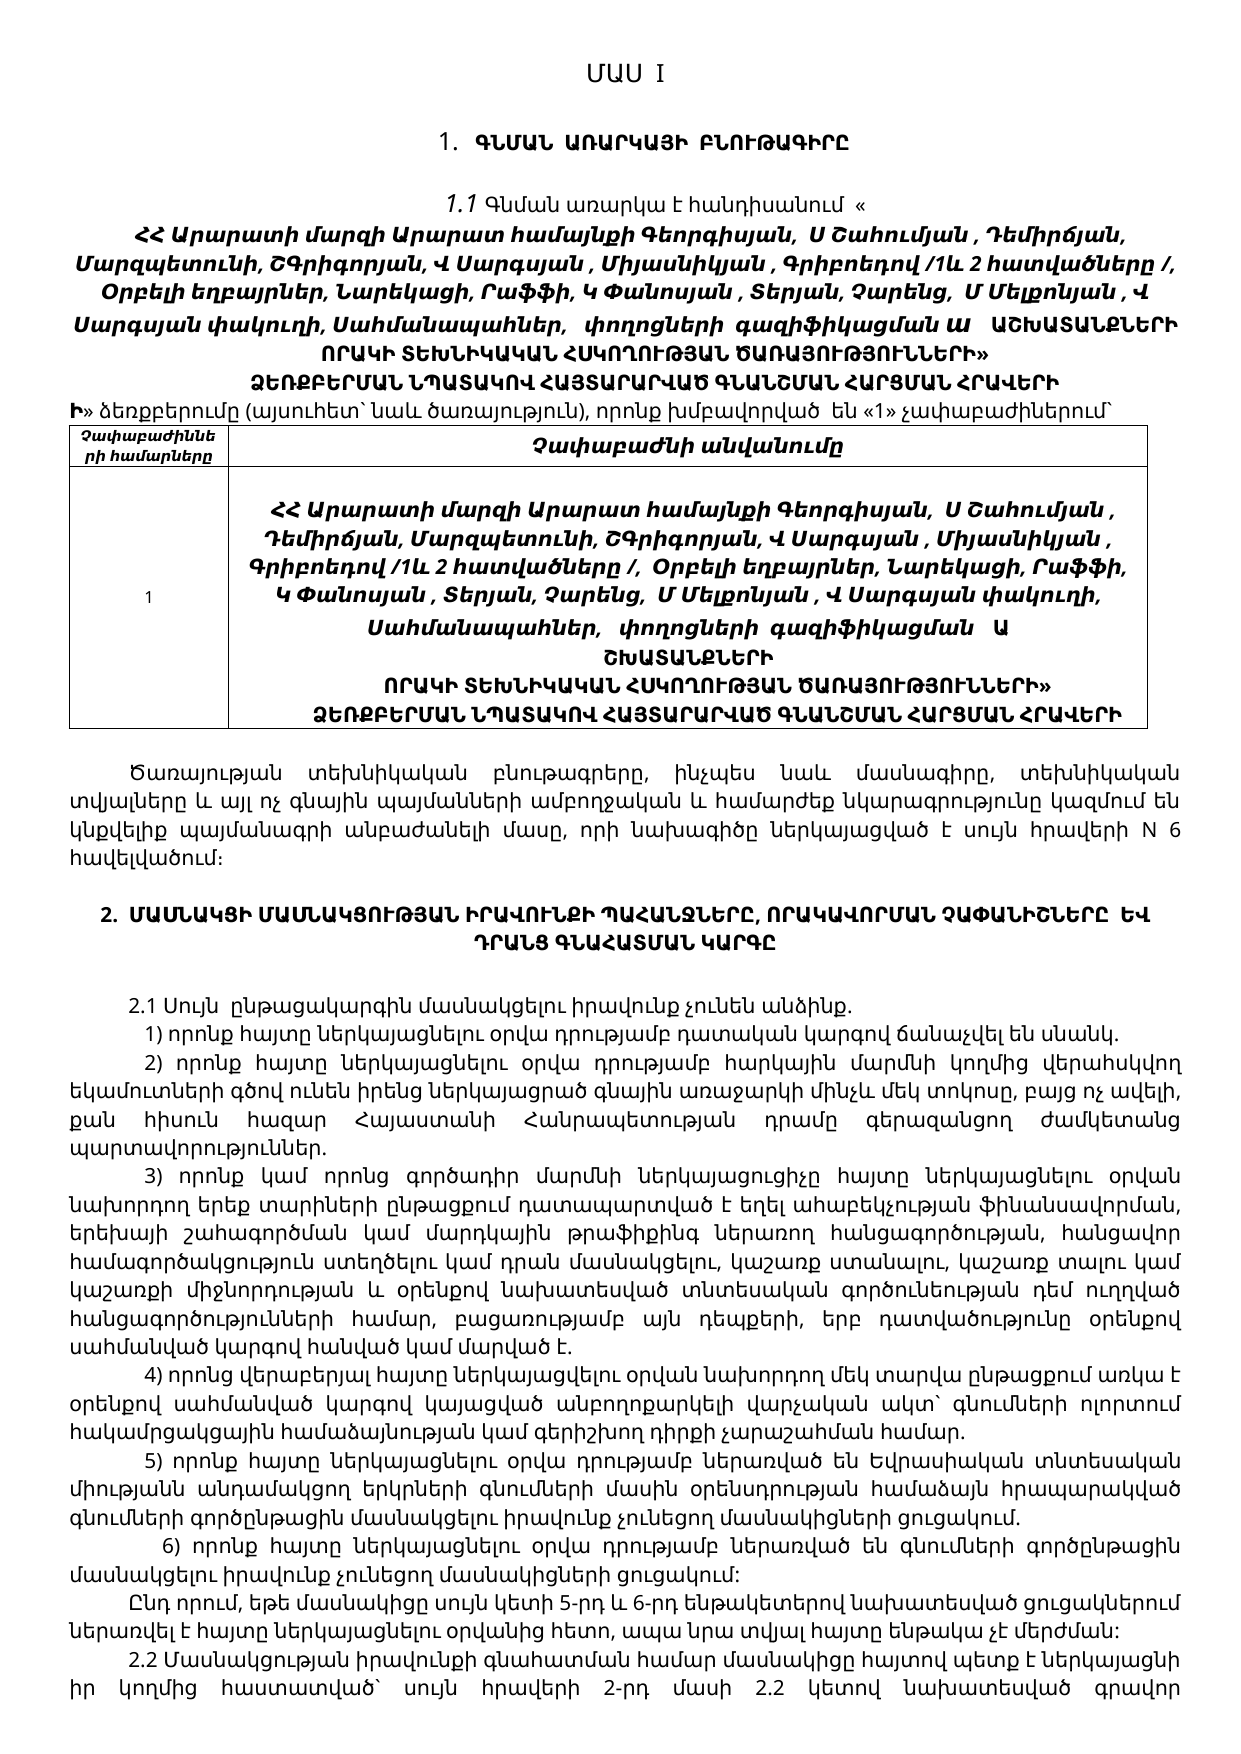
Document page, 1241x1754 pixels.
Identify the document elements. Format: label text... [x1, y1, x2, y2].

table_cell ՀՀ Արարատի մարզի Արարատ համայնքի Գեորգիսյան, Ս Շահումյան , Դեմիրճյան, Մարզպետունի, ՇԳրիգորյան, Վ Սարգսյան , Միյասնիկյան , Գրիբոեդով /1և 2 հատվածները /, Օրբելի եղբայրներ, Նարեկացի, Րաֆֆի, Կ Փանոսյան , Տերյան, Չարենց, Մ Մելքոնյան , Վ Սարգսյան փակուղի, Սահմանապահներ, փողոցների գազիֆիկացման Ա ՇԽԱՏԱՆՔՆԵՐԻ ՈՐԱԿԻ ՏԵԽՆԻԿԱԿԱՆ ՀՍԿՈՂՈՒԹՅԱՆ ԾԱՌԱՅՈՒԹՅՈՒՆՆԵՐԻ» ՁԵՌՔԲԵՐՄԱՆ ՆՊԱՏԱԿՈՎ ՀԱՅՏԱՐԱՐՎԱԾ ԳՆԱՆՇՄԱՆ ՀԱՐՑՄԱՆ ՀՐԱՎԵՐԻ [229, 467, 1147, 728]
text ՀՀ Արարատի մարզի Արարատ համայնքի Գեորգիսյան, Ս Շահումյան , Դեմիրճյան, Մարզպետունի, ՇԳրիգորյան, Վ Սարգսյան , Միյասնիկյան , Գրիբոեդով /1և 2 հատվածները /, Օրբելի եղբայրներ, Նարեկացի, Րաֆֆի, Կ Փանոսյան , Տերյան, Չարենց, Մ Մելքոնյան , Վ Սարգսյան փակուղի, Սահմանապահներ, փողոցների գազիֆիկացման ա ԱՇԽԱՏԱՆՔՆԵՐԻ [69, 220, 1182, 339]
text ՈՐԱԿԻ ՏԵԽՆԻԿԱԿԱՆ ՀՍԿՈՂՈՒԹՅԱՆ ԾԱՌԱՅՈՒԹՅՈՒՆՆԵՐԻ» [69, 339, 1181, 368]
text 6) որոնք հայտը ներկայացնելու օրվա դրությամբ ներառված են գնումների գործընթացին մասնակցելու իրավունք չունեցող մասնակիցների ցուցակում: [69, 1531, 1181, 1588]
table_cell 1 [70, 467, 228, 728]
text 2.1 Սույն ընթացակարգին մասնակցելու իրավունք չունեն անձինք. [69, 991, 1181, 1019]
text Ընդ որում, եթե մասնակիցը սույն կետի 5-րդ և 6-րդ ենթակետերով նախատեսված ցուցակներում ներառվել է հայտը ներկայացնելու օրվանից հետո, ապա նրա տվյալ հայտը ենթակա չէ մերժման: [69, 1588, 1181, 1645]
text 1.1 Գնման առարկա է հանդիսանում « [69, 186, 1181, 220]
text 4) որոնց վերաբերյալ հայտը ներկայացվելու օրվան նախորդող մեկ տարվա ընթացքում առկա է օրենքով սահմանված կարգով կայացված անբողոքարկելի վարչական ակտ` գնումների ոլորտում հակամրցակցային համաձայնության կամ գերիշխող դիրքի չարաշահման համար. [69, 1361, 1181, 1446]
text 5) որոնք հայտը ներկայացնելու օրվա դրությամբ ներառված են Եվրասիական տնտեսական միությանն անդամակցող երկրների գնումների մասին օրենսդրության համաձայն հրապարակված գնումների գործընթացին մասնակցելու իրավունք չունեցող մասնակիցների ցուցակում. [69, 1446, 1181, 1531]
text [69, 1645, 1181, 1702]
table_header Չափաբաժինների համարները [70, 426, 228, 466]
text ՁԵՌՔԲԵՐՄԱՆ ՆՊԱՏԱԿՈՎ ՀԱՅՏԱՐԱՐՎԱԾ ԳՆԱՆՇՄԱՆ ՀԱՐՑՄԱՆ ՀՐԱՎԵՐԻ [69, 368, 1181, 396]
text ՄԱՍ I [69, 56, 1181, 89]
text 2) որոնք հայտը ներկայացնելու օրվա դրությամբ հարկային մարմնի կողմից վերահսկվող եկամուտների գծով ունեն իրենց ներկայացրած գնային առաջարկի մինչև մեկ տոկոսը, բայց ոչ ավելի, քան հիսուն հազար Հայաստանի Հանրապետության դրամը գերազանցող ժամկետանց պարտավորություններ. [69, 1048, 1181, 1162]
text Ի» ձեռքբերումը (այսուհետ` նաև ծառայություն), որոնք խմբավորված են «1» չափաբաժիներում` [69, 396, 1182, 425]
text 2. ՄԱՍՆԱԿՑԻ ՄԱՍՆԱԿՑՈՒԹՅԱՆ ԻՐԱՎՈՒՆՔԻ ՊԱՀԱՆՋՆԵՐԸ, ՈՐԱԿԱՎՈՐՄԱՆ ՉԱՓԱՆԻՇՆԵՐԸ ԵՎ ԴՐԱՆՑ ԳՆԱՀԱՏՄԱՆ ԿԱՐԳԸ [69, 900, 1181, 957]
text 3) որոնք կամ որոնց գործադիր մարմնի ներկայացուցիչը հայտը ներկայացնելու օրվան նախորդող երեք տարիների ընթացքում դատապարտված է եղել ահաբեկչության ֆինանսավորման, երեխայի շահագործման կամ մարդկային թրաֆիքինգ ներառող հանցագործության, հանցավոր համագործակցություն ստեղծելու կամ դրան մասնակցելու, կաշառք ստանալու, կաշառք տալու կամ կաշառքի միջնորդության և օրենքով նախատեսված տնտեսական գործունեության դեմ ուղղված հանցագործությունների համար, բացառությամբ այն դեպքերի, երբ դատվածությունը օրենքով սահմանված կարգով հանված կամ մարված է. [69, 1162, 1181, 1361]
table_header Չափաբաժնի անվանումը [229, 426, 1147, 466]
list ԳՆՄԱՆ ԱՌԱՐԿԱՅԻ ԲՆՈՒԹԱԳԻՐԸ [107, 124, 1181, 158]
text 1) որոնք հայտը ներկայացնելու օրվա դրությամբ դատական կարգով ճանաչվել են սնանկ. [69, 1019, 1181, 1048]
text Ծառայության տեխնիկական բնութագրերը, ինչպես նաև մասնագիրը, տեխնիկական տվյալները և այլ ոչ գնային պայմանների ամբողջական և համարժեք նկարագրությունը կազմում են կնքվելիք պայմանագրի անբաժանելի մասը, որի նախագիծը ներկայացված է սույն հրավերի N 6 հավելվածում։ [69, 758, 1181, 872]
